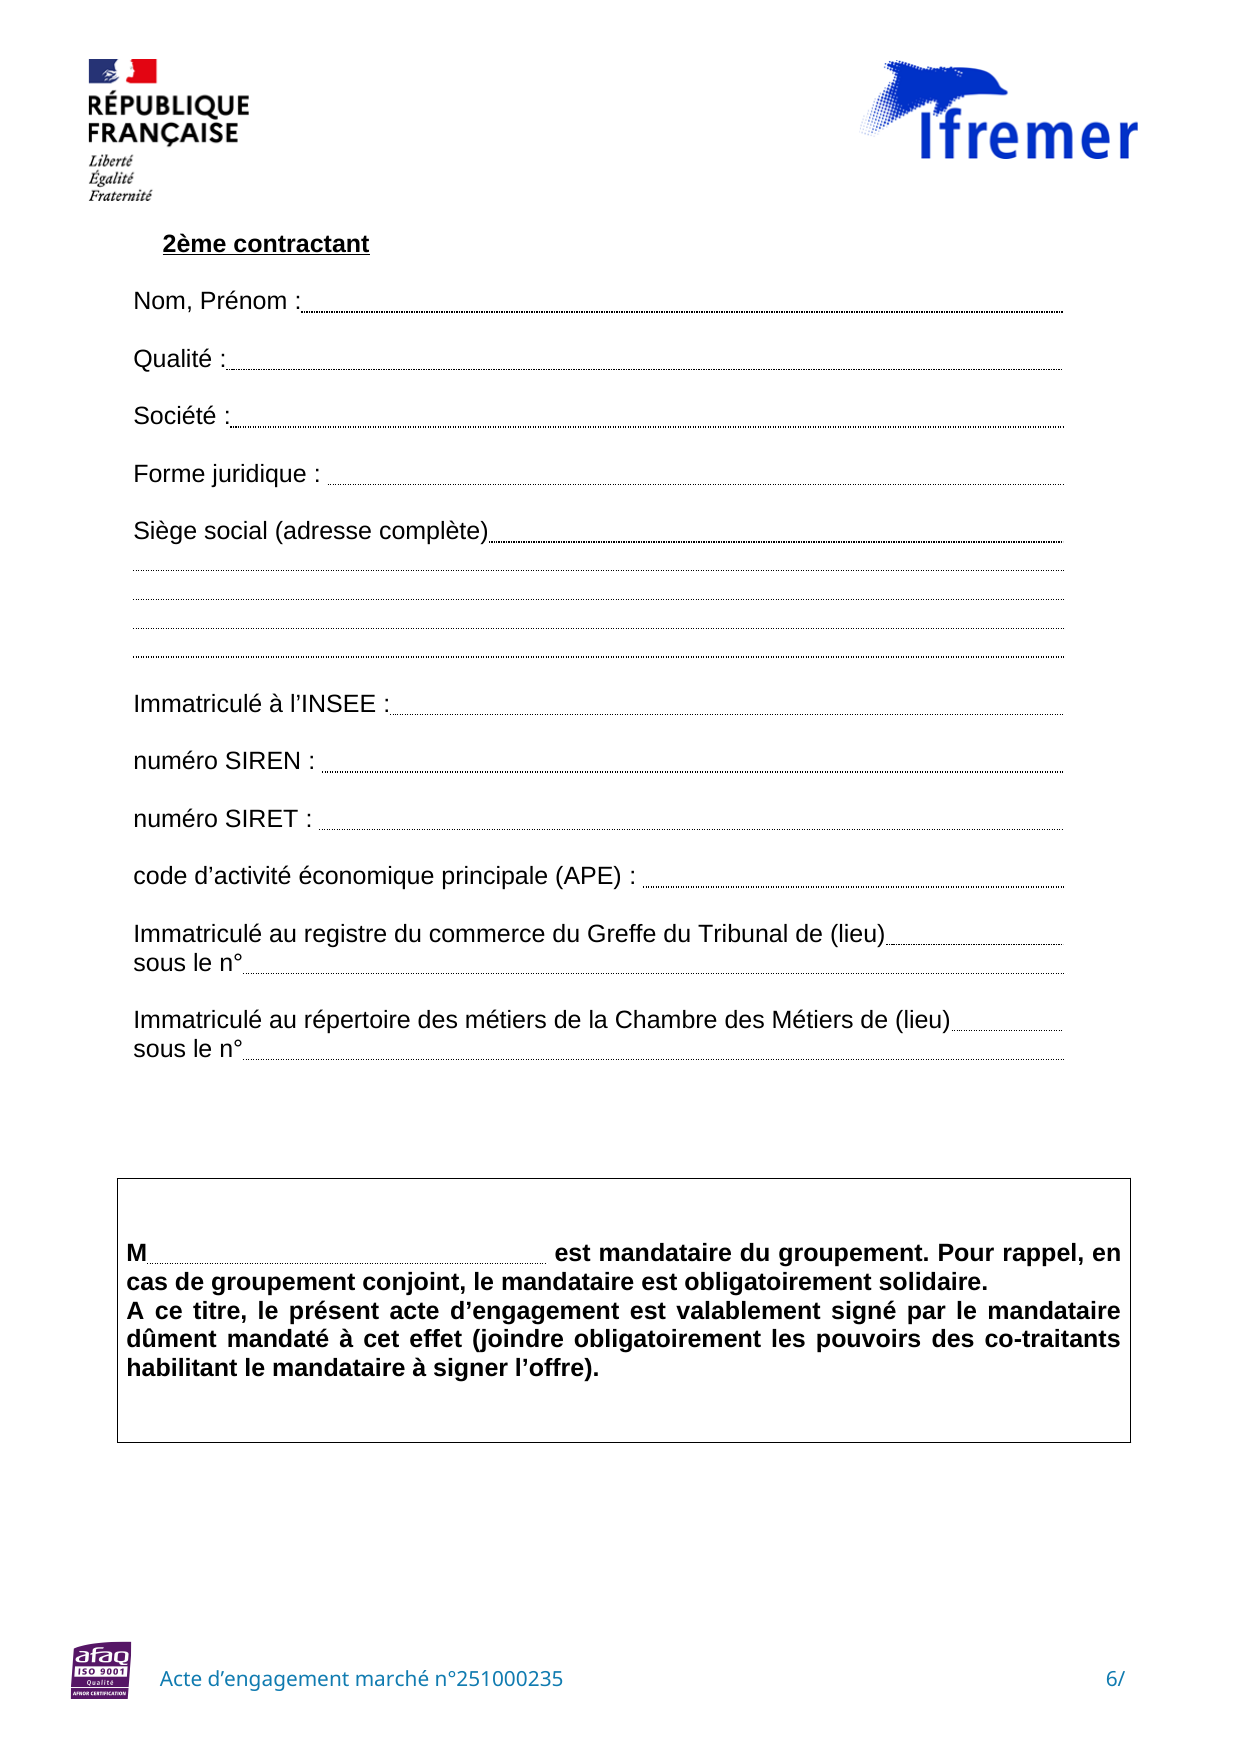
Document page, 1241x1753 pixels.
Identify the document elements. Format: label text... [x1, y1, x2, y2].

text numéro SIRET : [118, 804, 1122, 833]
text Qualité : [118, 344, 1122, 373]
text 2ème contractant [89, 229, 1122, 258]
picture [88, 59, 249, 201]
text Immatriculé au répertoire des métiers de la Chambre des Métiers de (lieu) [118, 1005, 1122, 1034]
text numéro SIREN : [118, 746, 1122, 775]
text sous le n° [118, 1034, 1122, 1063]
text Forme juridique : [118, 459, 1122, 488]
text M est mandataire du groupement. Pour rappel, en cas de groupement conjoint, le mandataire est obligatoirement solidaire. [118, 1235, 1130, 1293]
picture [70, 1641, 132, 1699]
text Immatriculé à l’INSEE : [118, 689, 1122, 718]
text Société : [118, 401, 1122, 430]
text Immatriculé au registre du commerce du Greffe du Tribunal de (lieu) [118, 919, 1122, 948]
text Nom, Prénom : [118, 286, 1122, 315]
text Siège social (adresse complète) [118, 516, 1122, 545]
picture [859, 60, 1138, 159]
text sous le n° [118, 948, 1122, 976]
text code d’activité économique principale (APE) : [118, 861, 1122, 890]
text A ce titre, le présent acte d’engagement est valablement signé par le mandataire dûment mandaté à cet effet (joindre obligatoirement les pouvoirs des co-traitants habilitant le mandataire à signer l’offre). [118, 1293, 1130, 1382]
